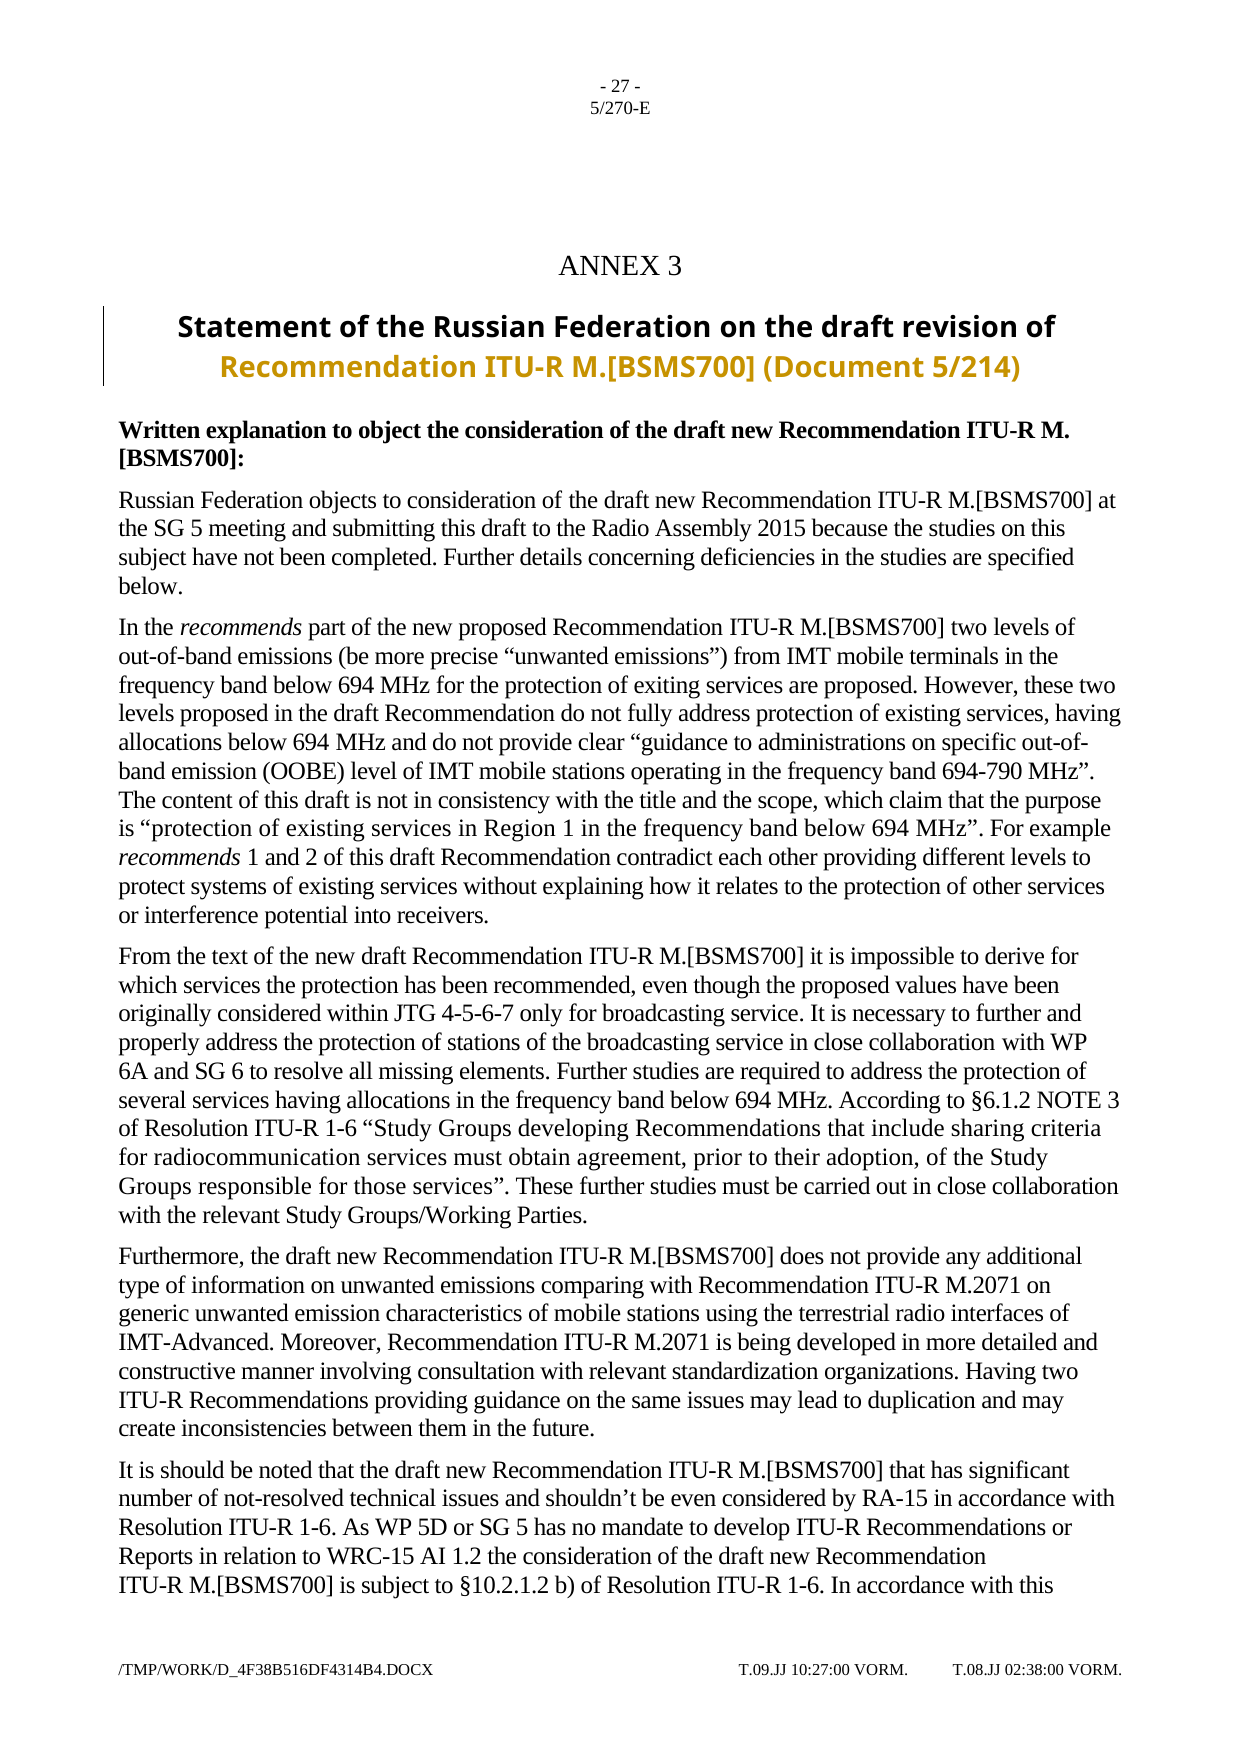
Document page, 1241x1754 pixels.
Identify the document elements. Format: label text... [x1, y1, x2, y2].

text Written explanation to object the consideration of the draft new Recommendation ITU-R M.[BSMS700]: [118, 415, 1122, 472]
title Statement of the Russian Federation on the draft revision of Recommendation ITU-R M.[BSMS700] (Document 5/214) [118, 306, 1122, 386]
text In the recommends part of the new proposed Recommendation ITU-R M.[BSMS700] two levels of out-of-band emissions (be more precise “unwanted emissions”) from IMT mobile terminals in the frequency band below 694 MHz for the protection of exiting services are proposed. However, these two levels proposed in the draft Recommendation do not fully address protection of existing services, having allocations below 694 MHz and do not provide clear “guidance to administrations on specific out-of-band emission (OOBE) level of IMT mobile stations operating in the frequency band 694-790 MHz”. The content of this draft is not in consistency with the title and the scope, which claim that the purpose is “protection of existing services in Region 1 in the frequency band below 694 MHz”. For example recommends 1 and 2 of this draft Recommendation contradict each other providing different levels to protect systems of existing services without explaining how it relates to the protection of other services or interference potential into receivers. [118, 612, 1122, 928]
text From the text of the new draft Recommendation ITU-R M.[BSMS700] it is impossible to derive for which services the protection has been recommended, even though the proposed values have been originally considered within JTG 4-5-6-7 only for broadcasting service. It is necessary to further and properly address the protection of stations of the broadcasting service in close collaboration with WP 6A and SG 6 to resolve all missing elements. Further studies are required to address the protection of several services having allocations in the frequency band below 694 MHz. According to §6.1.2 NOTE 3 of Resolution ITU-R 1-6 “Study Groups developing Recommendations that include sharing criteria for radiocommunication services must obtain agreement, prior to their adoption, of the Study Groups responsible for those services”. These further studies must be carried out in close collaboration with the relevant Study Groups/Working Parties. [118, 941, 1122, 1228]
text ANNEX 3 [118, 248, 1122, 281]
text Furthermore, the draft new Recommendation ITU-R M.[BSMS700] does not provide any additional type of information on unwanted emissions comparing with Recommendation ITU-R M.2071 on generic unwanted emission characteristics of mobile stations using the terrestrial radio interfaces of IMT-Advanced. Moreover, Recommendation ITU-R M.2071 is being developed in more detailed and constructive manner involving consultation with relevant standardization organizations. Having two ITU-R Recommendations providing guidance on the same issues may lead to duplication and may create inconsistencies between them in the future. [118, 1241, 1122, 1442]
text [118, 1455, 1122, 1598]
text Russian Federation objects to consideration of the draft new Recommendation ITU-R M.[BSMS700] at the SG 5 meeting and submitting this draft to the Radio Assembly 2015 because the studies on this subject have not been completed. Further details concerning deficiencies in the studies are specified below. [118, 485, 1122, 600]
